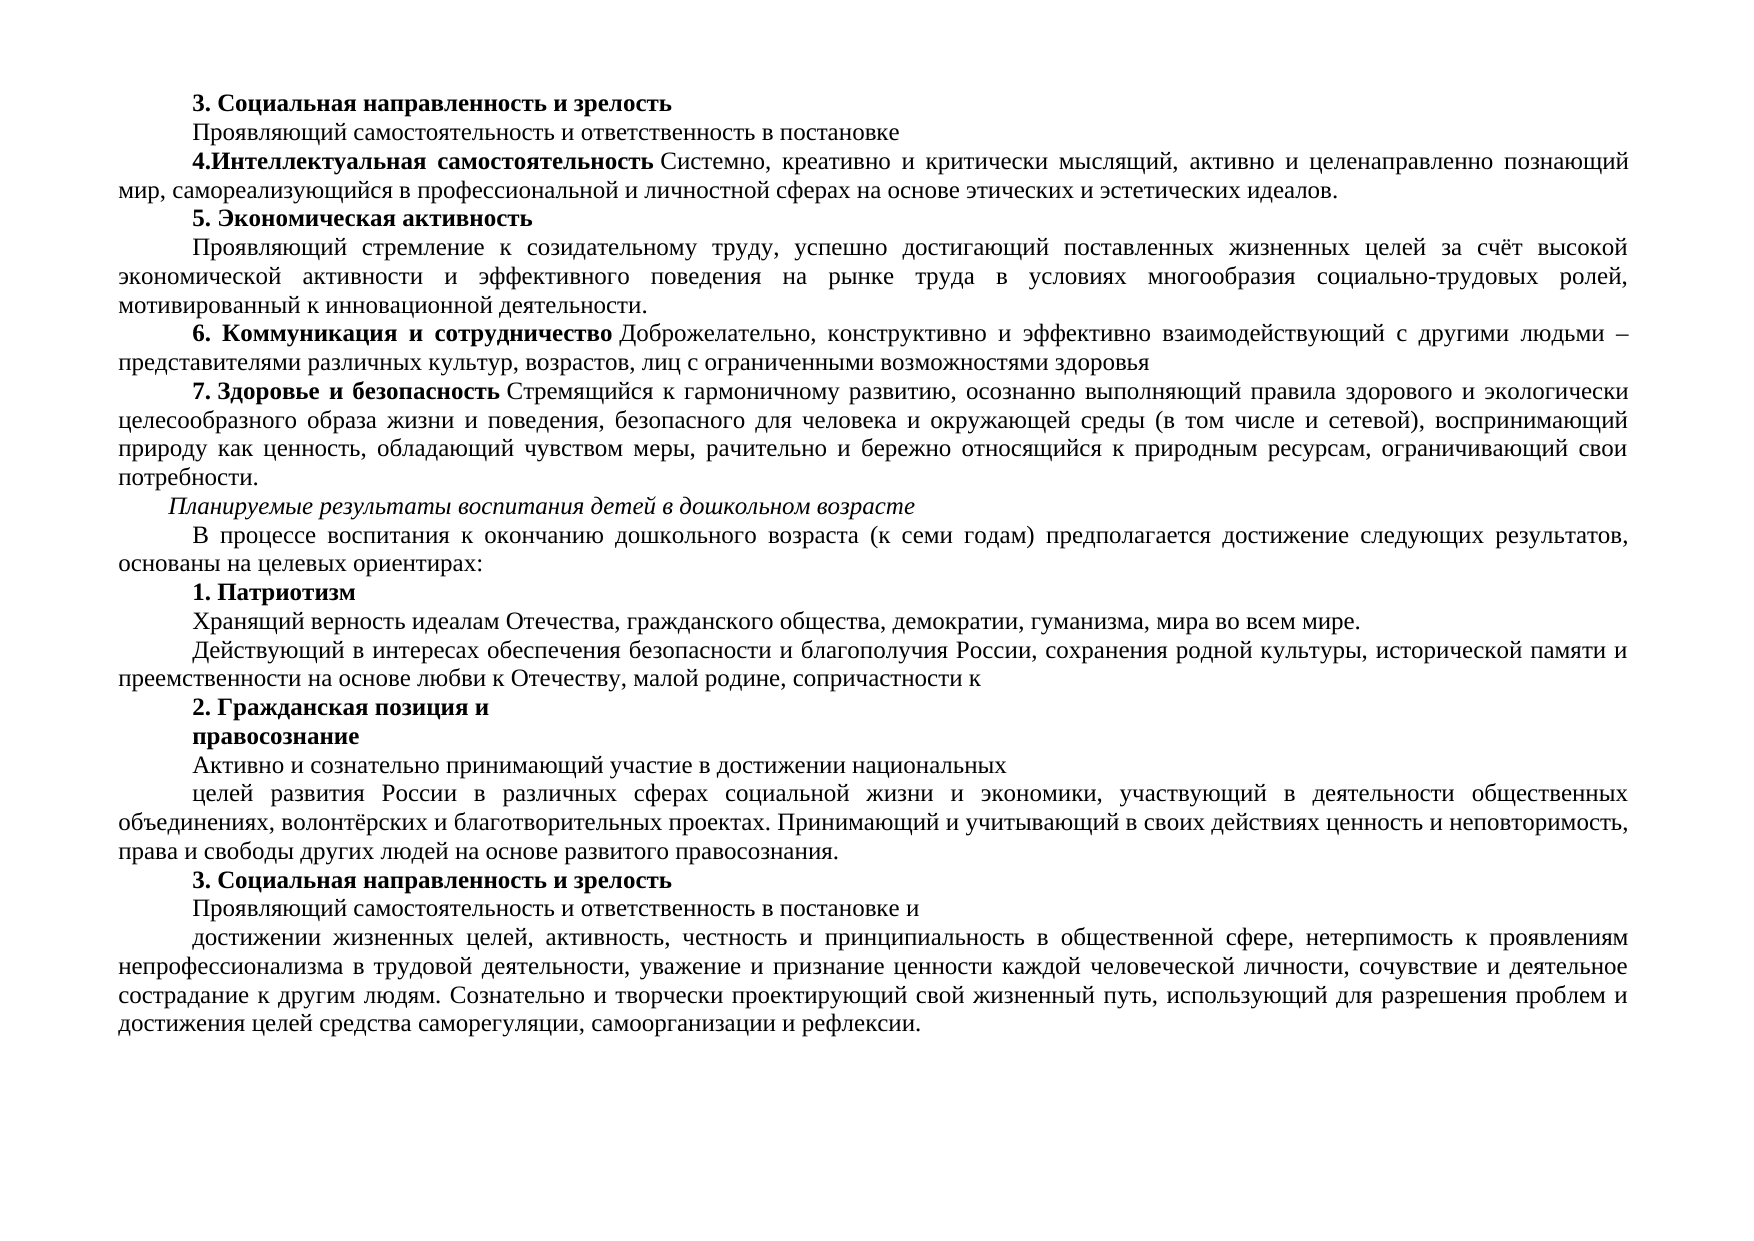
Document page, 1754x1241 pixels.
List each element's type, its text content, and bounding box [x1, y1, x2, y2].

text Проявляющий самостоятельность и ответственность в постановке [118, 117, 1629, 146]
text Проявляющий стремление к созидательному труду, успешно достигающий поставленных жизненных целей за счёт высокой экономической активности и эффективного поведения на рынке труда в условиях многообразия социально-трудовых ролей, мотивированный к инновационной деятельности. [118, 232, 1629, 318]
text В процессе воспитания к окончанию дошкольного возраста (к семи годам) предполагается достижение следующих результатов, основаны на целевых ориентирах: [118, 520, 1629, 577]
text 3. Социальная направленность и зрелость [118, 865, 1629, 893]
text Действующий в интересах обеспечения безопасности и благополучия России, сохранения родной культуры, исторической памяти и преемственности на основе любви к Отечеству, малой родине, сопричастности к [118, 635, 1629, 692]
text 1. Патриотизм [118, 577, 1629, 606]
text достижении жизненных целей, активность, честность и принципиальность в общественной сфере, нетерпимость к проявлениям непрофессионализма в трудовой деятельности, уважение и признание ценности каждой человеческой личности, сочувствие и деятельное сострадание к другим людям. Сознательно и творчески проектирующий свой жизненный путь, использующий для разрешения проблем и достижения целей средства саморегуляции, самоорганизации и рефлексии. [118, 922, 1629, 1037]
text Проявляющий самостоятельность и ответственность в постановке и [118, 893, 1629, 922]
text Активно и сознательно принимающий участие в достижении национальных [118, 750, 1629, 778]
text целей развития России в различных сферах социальной жизни и экономики, участвующий в деятельности общественных объединениях, волонтёрских и благотворительных проектах. Принимающий и учитывающий в своих действиях ценность и неповторимость, права и свободы других людей на основе развитого правосознания. [118, 778, 1629, 865]
text 5. Экономическая активность [118, 203, 1629, 232]
text правосознание [118, 721, 1629, 750]
text 4.Интеллектуальная самостоятельность Системно, креативно и критически мыслящий, активно и целенаправленно познающий мир, самореализующийся в профессиональной и личностной сферах на основе этических и эстетических идеалов. [118, 146, 1629, 203]
text 2. Гражданская позиция и [118, 692, 1629, 721]
text 6. Коммуникация и сотрудничество Доброжелательно, конструктивно и эффективно взаимодействующий с другими людьми – представителями различных культур, возрастов, лиц с ограниченными возможностями здоровья [118, 318, 1629, 376]
text Хранящий верность идеалам Отечества, гражданского общества, демократии, гуманизма, мира во всем мире. [118, 606, 1629, 635]
text 7. Здоровье и безопасность Стремящийся к гармоничному развитию, осознанно выполняющий правила здорового и экологически целесообразного образа жизни и поведения, безопасного для человека и окружающей среды (в том числе и сетевой), воспринимающий природу как ценность, обладающий чувством меры, рачительно и бережно относящийся к природным ресурсам, ограничивающий свои потребности. [118, 376, 1629, 491]
text Планируемые результаты воспитания детей в дошкольном возрасте [118, 491, 1629, 520]
text 3. Социальная направленность и зрелость [118, 88, 1629, 117]
